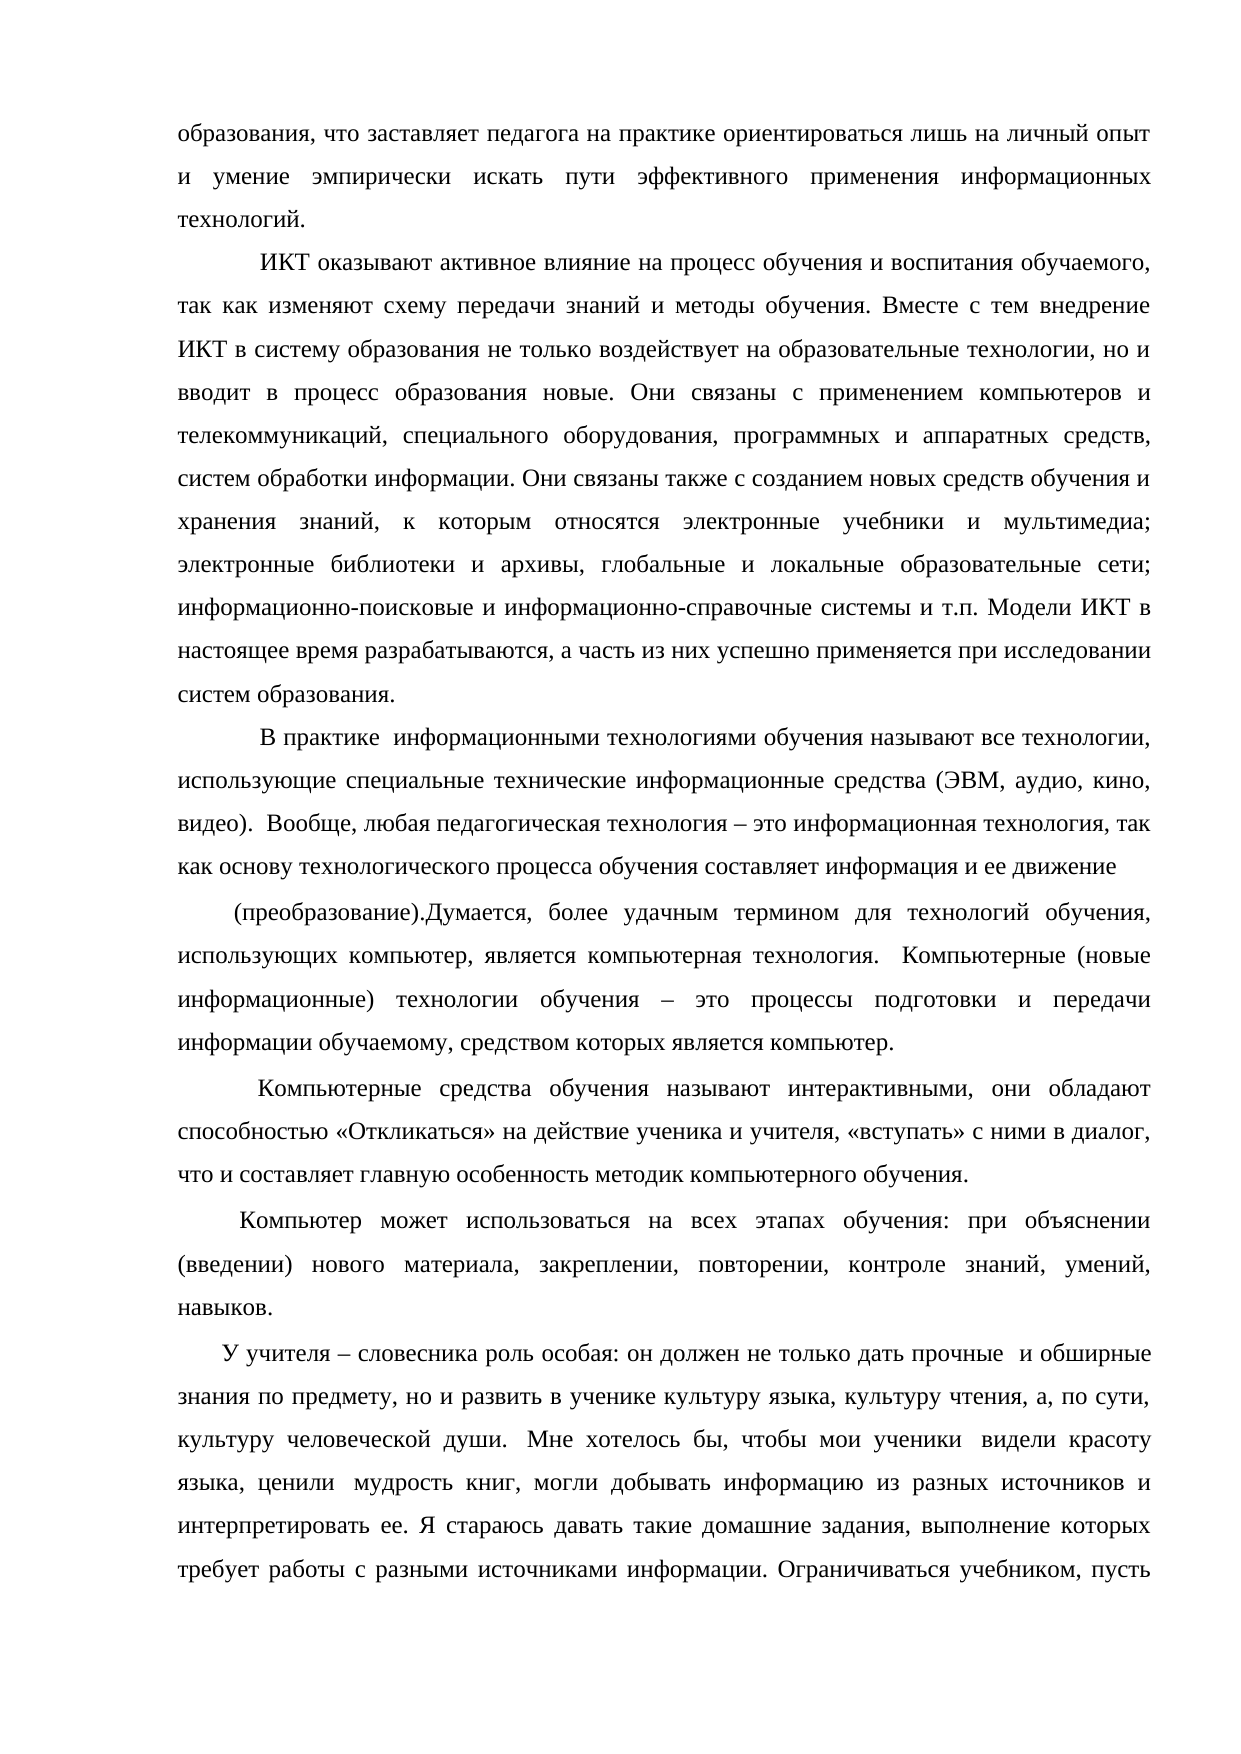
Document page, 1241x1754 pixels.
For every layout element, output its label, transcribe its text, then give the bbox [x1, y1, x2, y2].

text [177, 1338, 1152, 1582]
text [177, 118, 1152, 233]
text В практике информационными технологиями обучения называют все технологии, использующие специальные технические информационные средства (ЭВМ, аудио, кино, видео). Вообще, любая педагогическая технология – это информационная технология, так как основу технологического процесса обучения составляет информация и ее движение [177, 722, 1152, 880]
text Компьютер может использоваться на всех этапах обучения: при объяснении (введении) нового материала, закреплении, повторении, контроле знаний, умений, навыков. [177, 1206, 1152, 1321]
text (преобразование).Думается, более удачным термином для технологий обучения, использующих компьютер, является компьютерная технология. Компьютерные (новые информационные) технологии обучения – это процессы подготовки и передачи информации обучаемому, средством которых является компьютер. [177, 897, 1152, 1056]
text ИКТ оказывают активное влияние на процесс обучения и воспитания обучаемого, так как изменяют схему передачи знаний и методы обучения. Вместе с тем внедрение ИКТ в систему образования не только воздействует на образовательные технологии, но и вводит в процесс образования новые. Они связаны с применением компьютеров и телекоммуникаций, специального оборудования, программных и аппаратных средств, систем обработки информации. Они связаны также с созданием новых средств обучения и хранения знаний, к которым относятся электронные учебники и мультимедиа; электронные библиотеки и архивы, глобальные и локальные образовательные сети; информационно-поисковые и информационно-справочные системы и т.п. Модели ИКТ в настоящее время разрабатываются, а часть из них успешно применяется при исследовании систем образования. [177, 247, 1152, 707]
text Компьютерные средства обучения называют интерактивными, они обладают способностью «Откликаться» на действие ученика и учителя, «вступать» с ними в диалог, что и составляет главную особенность методик компьютерного обучения. [177, 1073, 1152, 1188]
